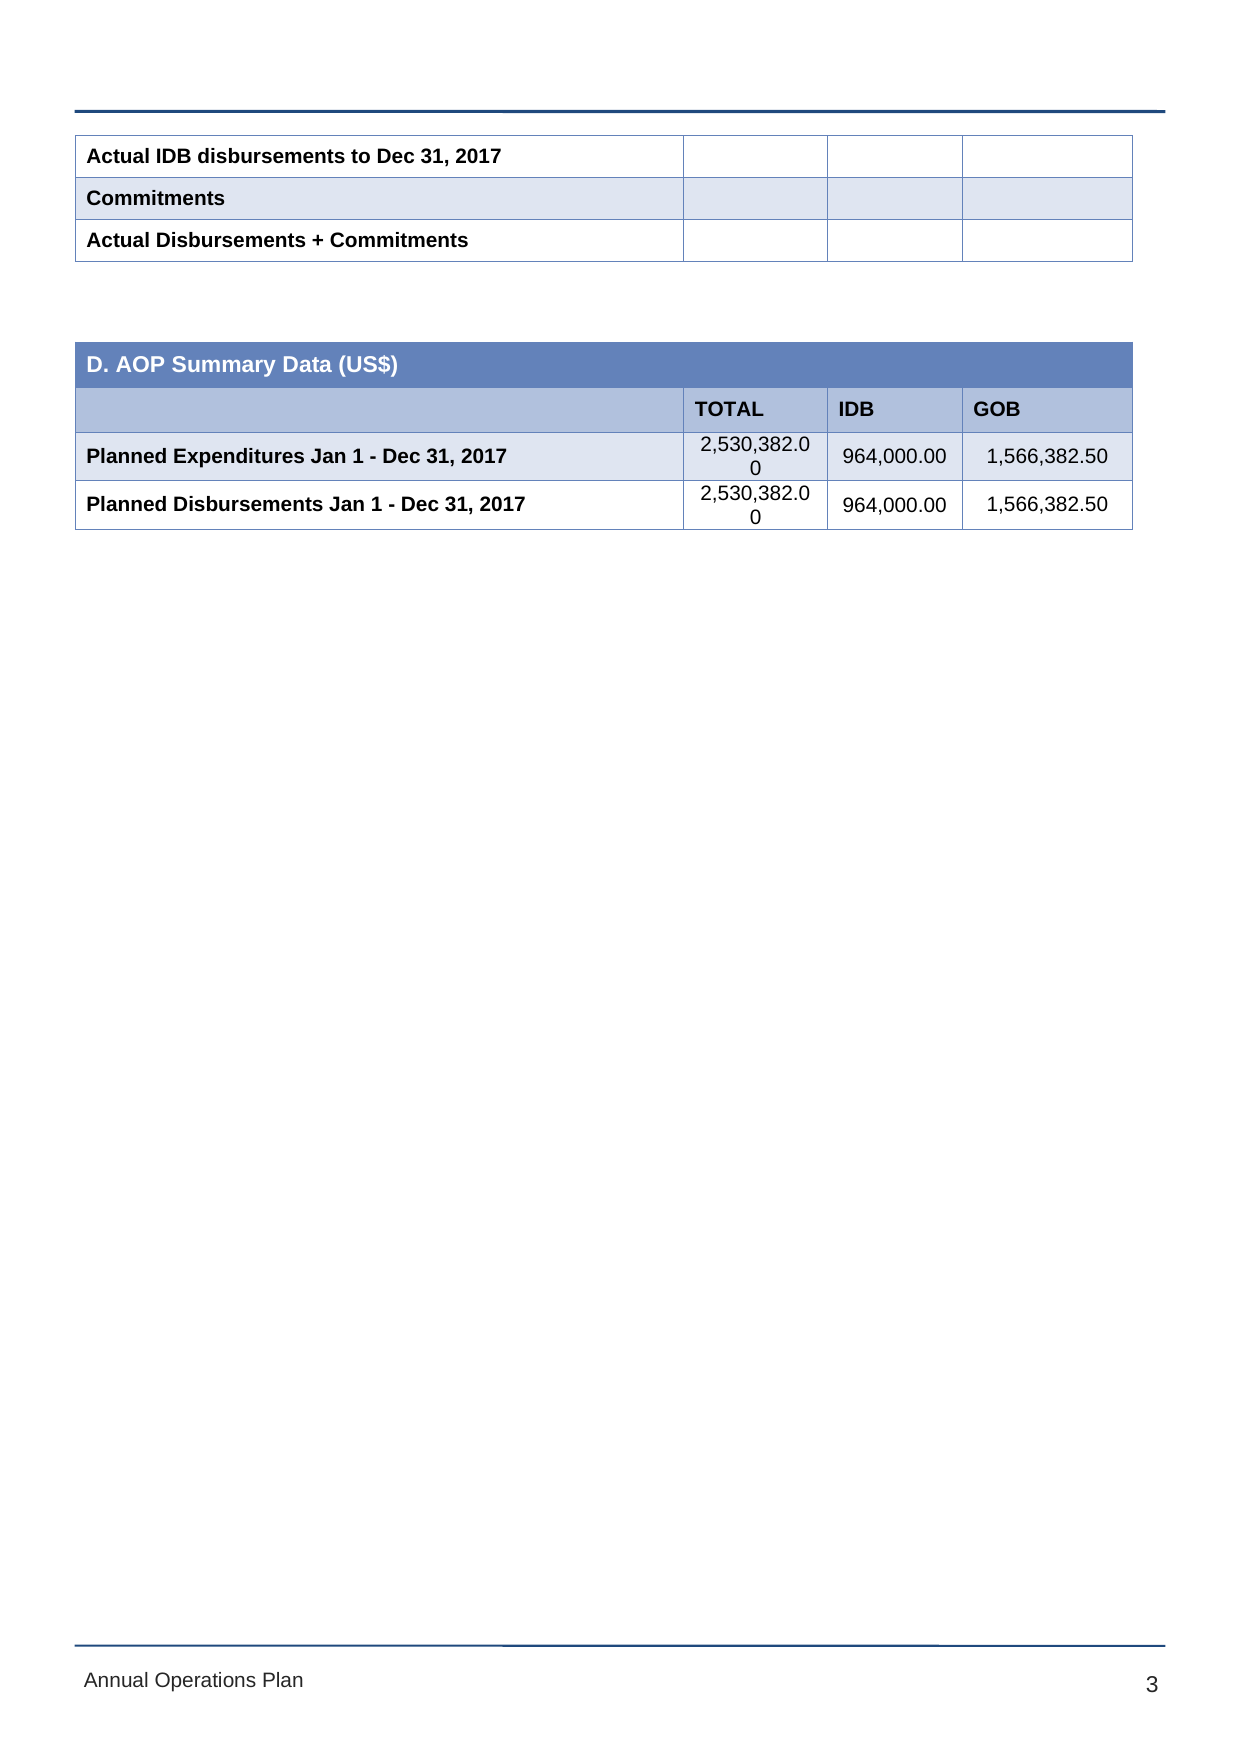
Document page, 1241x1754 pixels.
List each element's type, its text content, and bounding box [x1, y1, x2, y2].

table_cell Planned Expenditures Jan 1 - Dec 31, 2017 [76, 433, 683, 480]
table_cell 2,530,382.00 [684, 481, 827, 528]
table_cell [828, 178, 962, 219]
table_cell 1,566,382.50 [963, 481, 1132, 528]
table_cell [684, 220, 827, 261]
table_cell Actual IDB disbursements to Dec 31, 2017 [76, 136, 683, 177]
table_cell [684, 178, 827, 219]
table_header D. AOP Summary Data (US$) [76, 343, 1132, 387]
table_cell Commitments [76, 178, 683, 219]
table_cell [963, 136, 1132, 177]
table_cell GOB [963, 388, 1132, 432]
table_cell 2,530,382.00 [684, 433, 827, 480]
table_cell TOTAL [684, 388, 827, 432]
table_cell Actual Disbursements + Commitments [76, 220, 683, 261]
table_cell 1,566,382.50 [963, 433, 1132, 480]
table_cell [76, 388, 683, 432]
table_cell 964,000.00 [828, 481, 962, 528]
table_cell [963, 220, 1132, 261]
table_cell [828, 220, 962, 261]
table_cell [684, 136, 827, 177]
table_cell [963, 178, 1132, 219]
table_cell 964,000.00 [828, 433, 962, 480]
table_cell Planned Disbursements Jan 1 - Dec 31, 2017 [76, 481, 683, 528]
table_cell [828, 136, 962, 177]
table_cell IDB [828, 388, 962, 432]
